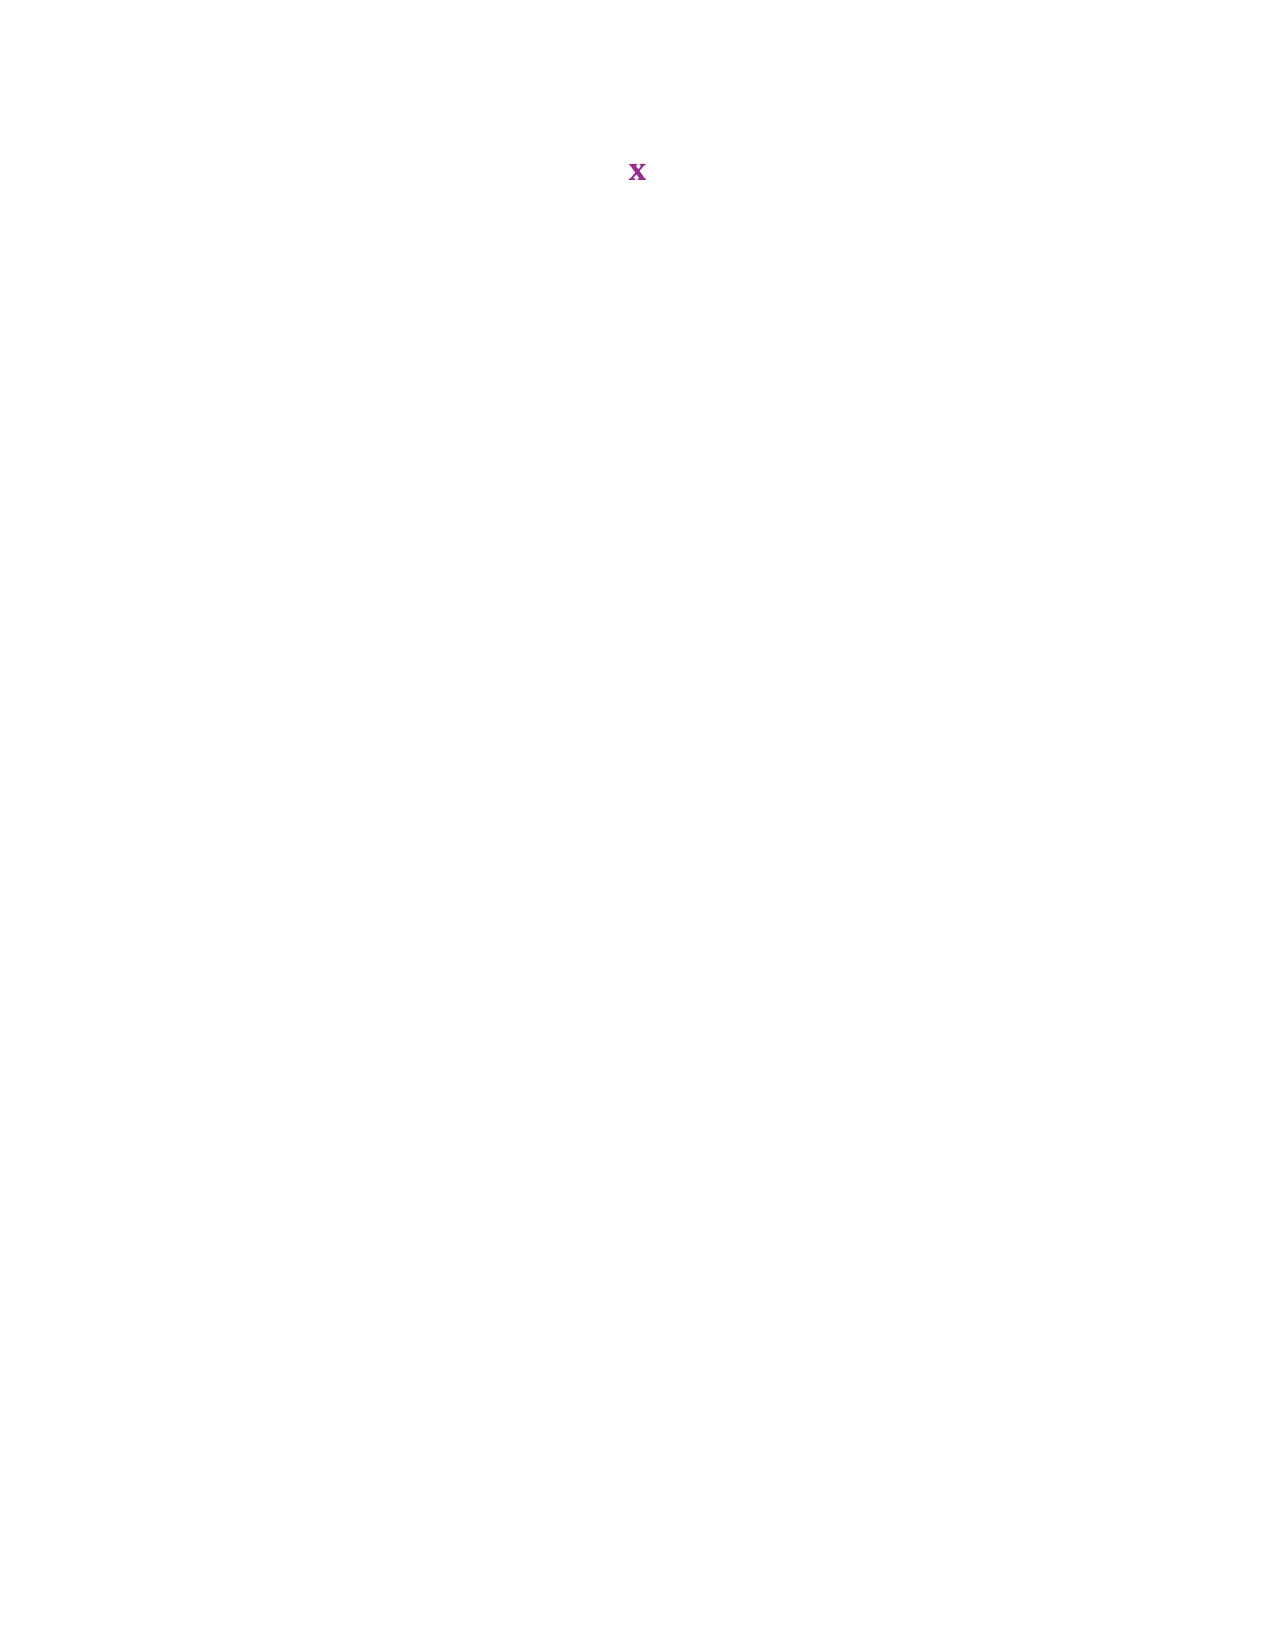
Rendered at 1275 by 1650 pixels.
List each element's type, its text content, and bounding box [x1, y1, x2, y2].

text x [187, 150, 1087, 188]
